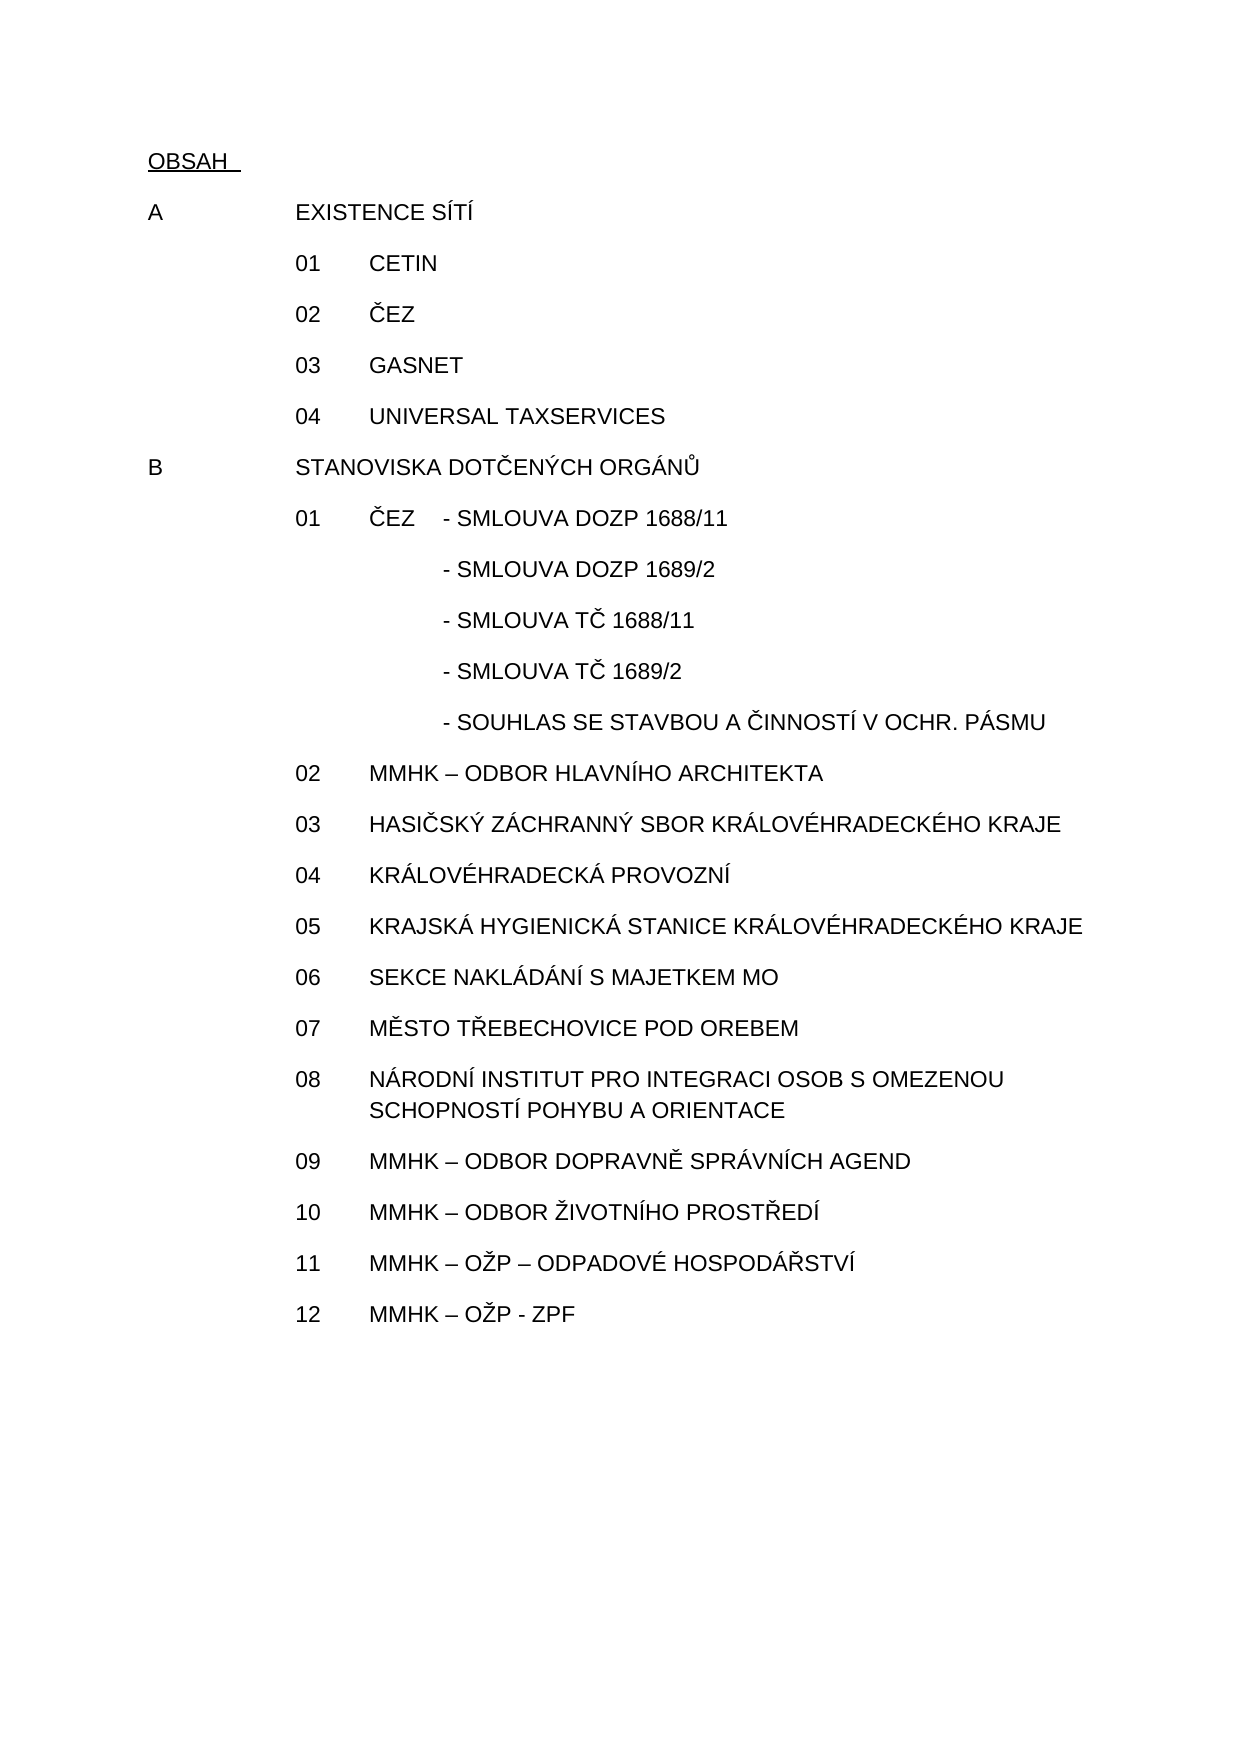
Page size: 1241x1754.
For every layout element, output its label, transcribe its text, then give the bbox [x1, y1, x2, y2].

text 01 CETIN [148, 250, 1093, 276]
text 08 NÁRODNÍ INSTITUT PRO INTEGRACI OSOB S OMEZENOU SCHOPNOSTÍ POHYBU A ORIENTACE [295, 1066, 1093, 1123]
text 09 MMHK – ODBOR DOPRAVNĚ SPRÁVNÍCH AGEND [148, 1148, 1093, 1174]
text 12 MMHK – OŽP - ZPF [148, 1301, 1093, 1327]
text - SMLOUVA DOZP 1689/2 [148, 556, 1093, 582]
text A EXISTENCE SÍTÍ [148, 199, 1093, 225]
text - SOUHLAS SE STAVBOU A ČINNOSTÍ V OCHR. PÁSMU [148, 709, 1093, 735]
text - SMLOUVA TČ 1689/2 [148, 658, 1093, 684]
text B STANOVISKA DOTČENÝCH ORGÁNŮ [148, 454, 1093, 480]
text 01 ČEZ - SMLOUVA DOZP 1688/11 [148, 505, 1093, 531]
text 07 MĚSTO TŘEBECHOVICE POD OREBEM [148, 1015, 1093, 1042]
text 10 MMHK – ODBOR ŽIVOTNÍHO PROSTŘEDÍ [148, 1199, 1093, 1225]
text 06 SEKCE NAKLÁDÁNÍ S MAJETKEM MO [148, 964, 1093, 991]
text 11 MMHK – OŽP – ODPADOVÉ HOSPODÁŘSTVÍ [148, 1250, 1093, 1276]
text 02 MMHK – ODBOR HLAVNÍHO ARCHITEKTA [148, 760, 1093, 786]
text 04 UNIVERSAL TAXSERVICES [148, 403, 1093, 429]
text 04 KRÁLOVÉHRADECKÁ PROVOZNÍ [148, 862, 1093, 888]
text 03 GASNET [148, 352, 1093, 378]
text 03 HASIČSKÝ ZÁCHRANNÝ SBOR KRÁLOVÉHRADECKÉHO KRAJE [148, 811, 1093, 837]
text 02 ČEZ [148, 301, 1093, 327]
text 05 KRAJSKÁ HYGIENICKÁ STANICE KRÁLOVÉHRADECKÉHO KRAJE [148, 913, 1093, 939]
text OBSAH [148, 148, 1093, 174]
text - SMLOUVA TČ 1688/11 [148, 607, 1093, 633]
